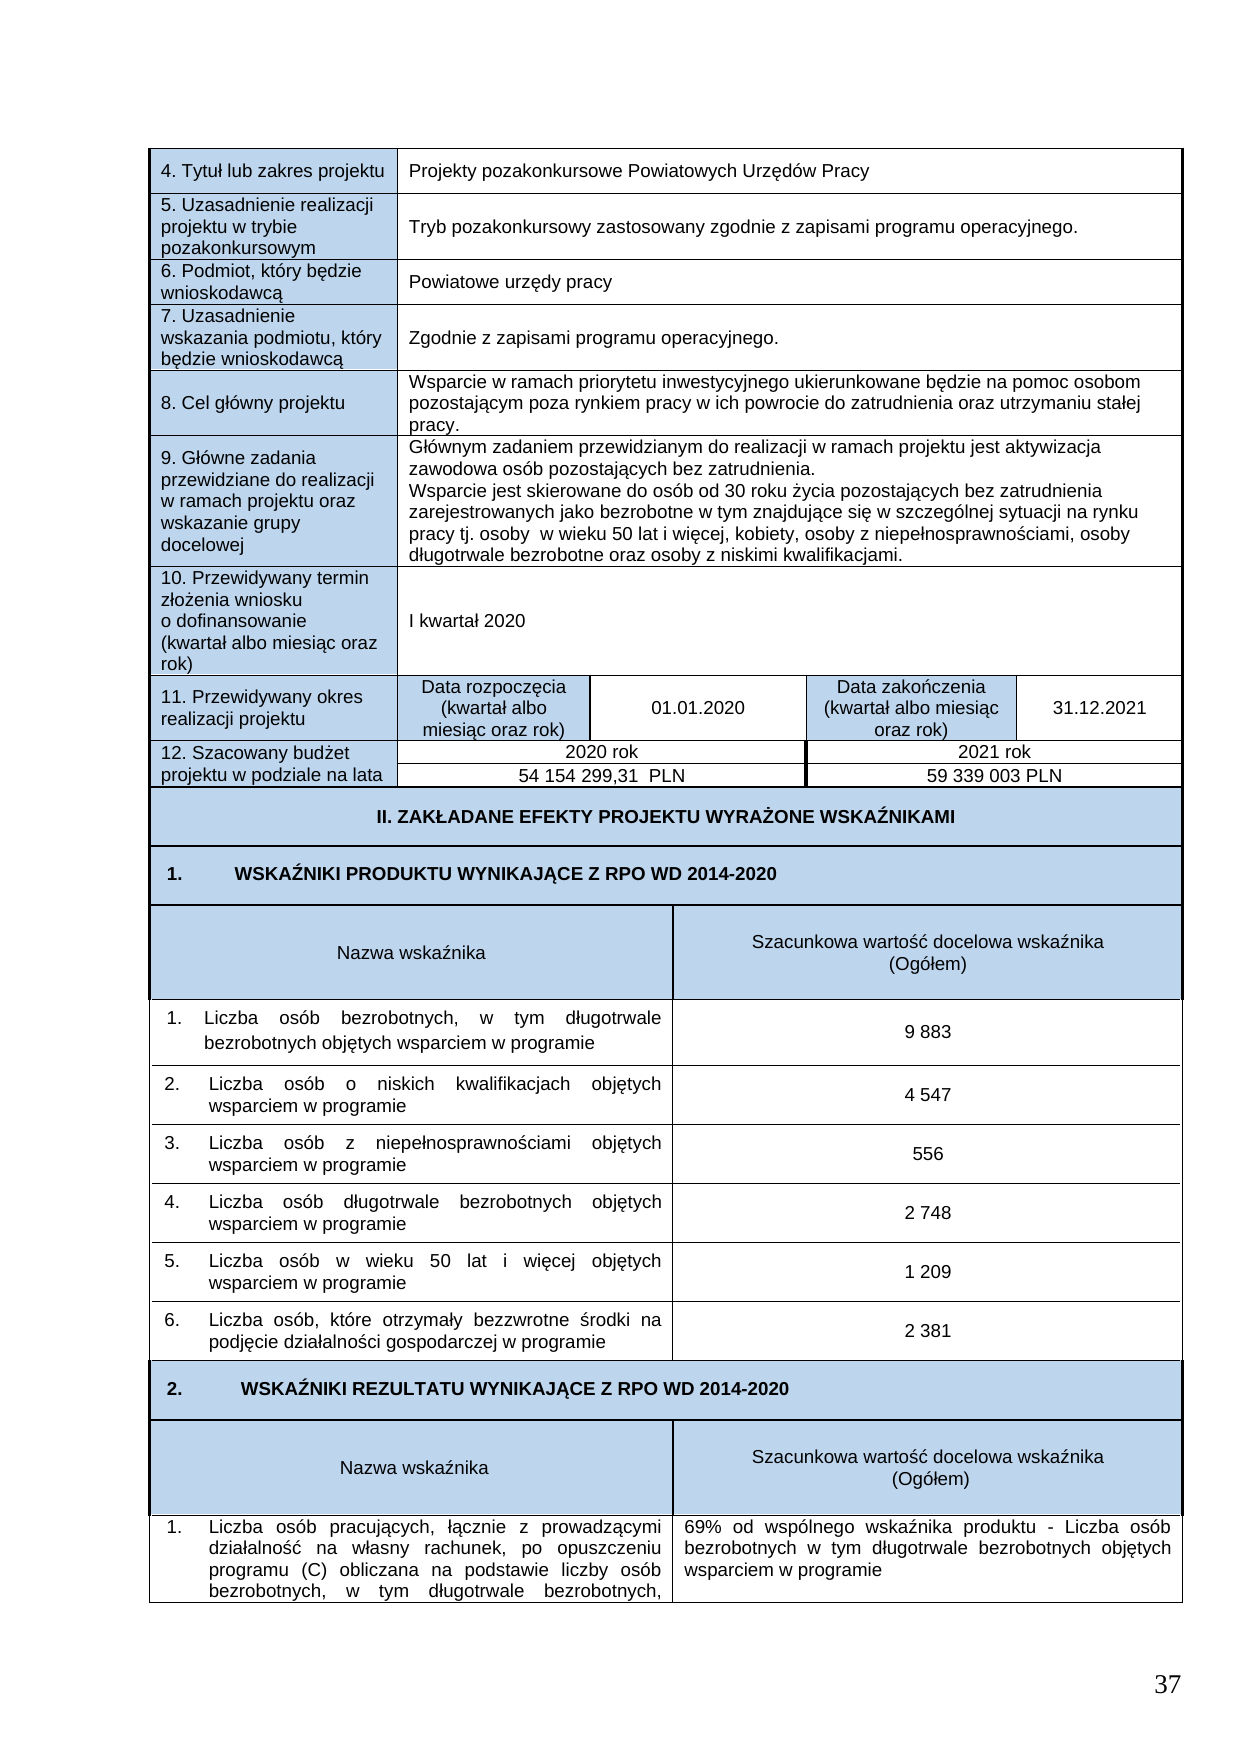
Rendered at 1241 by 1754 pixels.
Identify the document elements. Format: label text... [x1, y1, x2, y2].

table_cell 5. Uzasadnienie realizacji projektu w trybie pozakonkursowym [151, 194, 397, 259]
table_cell WSKAŹNIKI PRODUKTU WYNIKAJĄCE Z RPO WD 2014-2020 [151, 847, 1181, 904]
table_cell 2. Liczba osób o niskich kwalifikacjach objętych wsparciem w programie [150, 1065, 672, 1124]
table_cell I kwartał 2020 [398, 567, 1181, 674]
table_cell Szacunkowa wartość docelowa wskaźnika (Ogółem) [674, 1421, 1181, 1514]
table_cell Data rozpoczęcia (kwartał albo miesiąc oraz rok) [398, 676, 589, 740]
table_cell Głównym zadaniem przewidzianym do realizacji w ramach projektu jest aktywizacja zawodowa osób pozostających bez zatrudnienia. Wsparcie jest skierowane do osób od 30 roku życia pozostających bez zatrudnienia zarejestrowanych jako bezrobotne w tym znajdujące się w szczególnej sytuacji na rynku pracy tj. osoby w wieku 50 lat i więcej, kobiety, osoby z niepełnosprawnościami, osoby długotrwale bezrobotne oraz osoby z niskimi kwalifikacjami. [398, 436, 1181, 566]
table_cell 2 748 [673, 1183, 1182, 1242]
table_cell Nazwa wskaźnika [151, 1421, 672, 1514]
table_cell II. ZAKŁADANE EFEKTY PROJEKTU WYRAŻONE WSKAŹNIKAMI [151, 788, 1181, 845]
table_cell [150, 1516, 672, 1602]
table_cell Projekty pozakonkursowe Powiatowych Urzędów Pracy [398, 149, 1181, 193]
table_cell Szacunkowa wartość docelowa wskaźnika (Ogółem) [674, 906, 1181, 999]
table_cell 1 209 [673, 1242, 1182, 1301]
table_cell WSKAŹNIKI REZULTATU WYNIKAJĄCE Z RPO WD 2014-2020 [151, 1360, 1181, 1419]
table_cell 2021 rok [808, 741, 1181, 763]
table_cell Liczba osób bezrobotnych, w tym długotrwale bezrobotnych objętych wsparciem w programie [150, 1000, 672, 1064]
table_cell 01.01.2020 [591, 676, 806, 740]
table_cell 4. Tytuł lub zakres projektu [151, 149, 397, 193]
table_cell 59 339 003 PLN [808, 764, 1181, 786]
table_cell 4 547 [673, 1065, 1182, 1124]
table_cell 6. Podmiot, który będzie wnioskodawcą [151, 260, 397, 304]
table_cell 6. Liczba osób, które otrzymały bezzwrotne środki na podjęcie działalności gospodarczej w programie [150, 1301, 672, 1360]
table_cell Tryb pozakonkursowy zastosowany zgodnie z zapisami programu operacyjnego. [398, 194, 1181, 259]
table_cell Zgodnie z zapisami programu operacyjnego. [398, 305, 1181, 369]
table_cell 31.12.2021 [1017, 676, 1181, 740]
table_cell 2 381 [673, 1301, 1182, 1360]
table_cell 9 883 [673, 999, 1182, 1064]
table_cell Powiatowe urzędy pracy [398, 260, 1181, 304]
table_cell 54 154 299,31 PLN [398, 764, 804, 786]
table_cell 556 [673, 1124, 1182, 1183]
table_cell 10. Przewidywany termin złożenia wniosku o dofinansowanie (kwartał albo miesiąc oraz rok) [151, 567, 397, 674]
table_cell 9. Główne zadania przewidziane do realizacji w ramach projektu oraz wskazanie grupy docelowej [151, 436, 397, 566]
table_cell 12. Szacowany budżet projektu w podziale na lata [151, 741, 397, 786]
table_cell 2020 rok [398, 741, 804, 763]
table_cell 5. Liczba osób w wieku 50 lat i więcej objętych wsparciem w programie [150, 1242, 672, 1301]
table_cell 4. Liczba osób długotrwale bezrobotnych objętych wsparciem w programie [150, 1183, 672, 1242]
table_cell 8. Cel główny projektu [151, 371, 397, 435]
table_cell Nazwa wskaźnika [151, 906, 672, 999]
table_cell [673, 1515, 1182, 1602]
table_cell Data zakończenia (kwartał albo miesiąc oraz rok) [807, 676, 1016, 740]
table_cell 11. Przewidywany okres realizacji projektu [151, 676, 397, 740]
table_cell Wsparcie w ramach priorytetu inwestycyjnego ukierunkowane będzie na pomoc osobom pozostającym poza rynkiem pracy w ich powrocie do zatrudnienia oraz utrzymaniu stałej pracy. [398, 371, 1181, 435]
table_cell 7. Uzasadnienie wskazania podmiotu, który będzie wnioskodawcą [151, 305, 397, 369]
table_cell 3. Liczba osób z niepełnosprawnościami objętych wsparciem w programie [150, 1124, 672, 1183]
